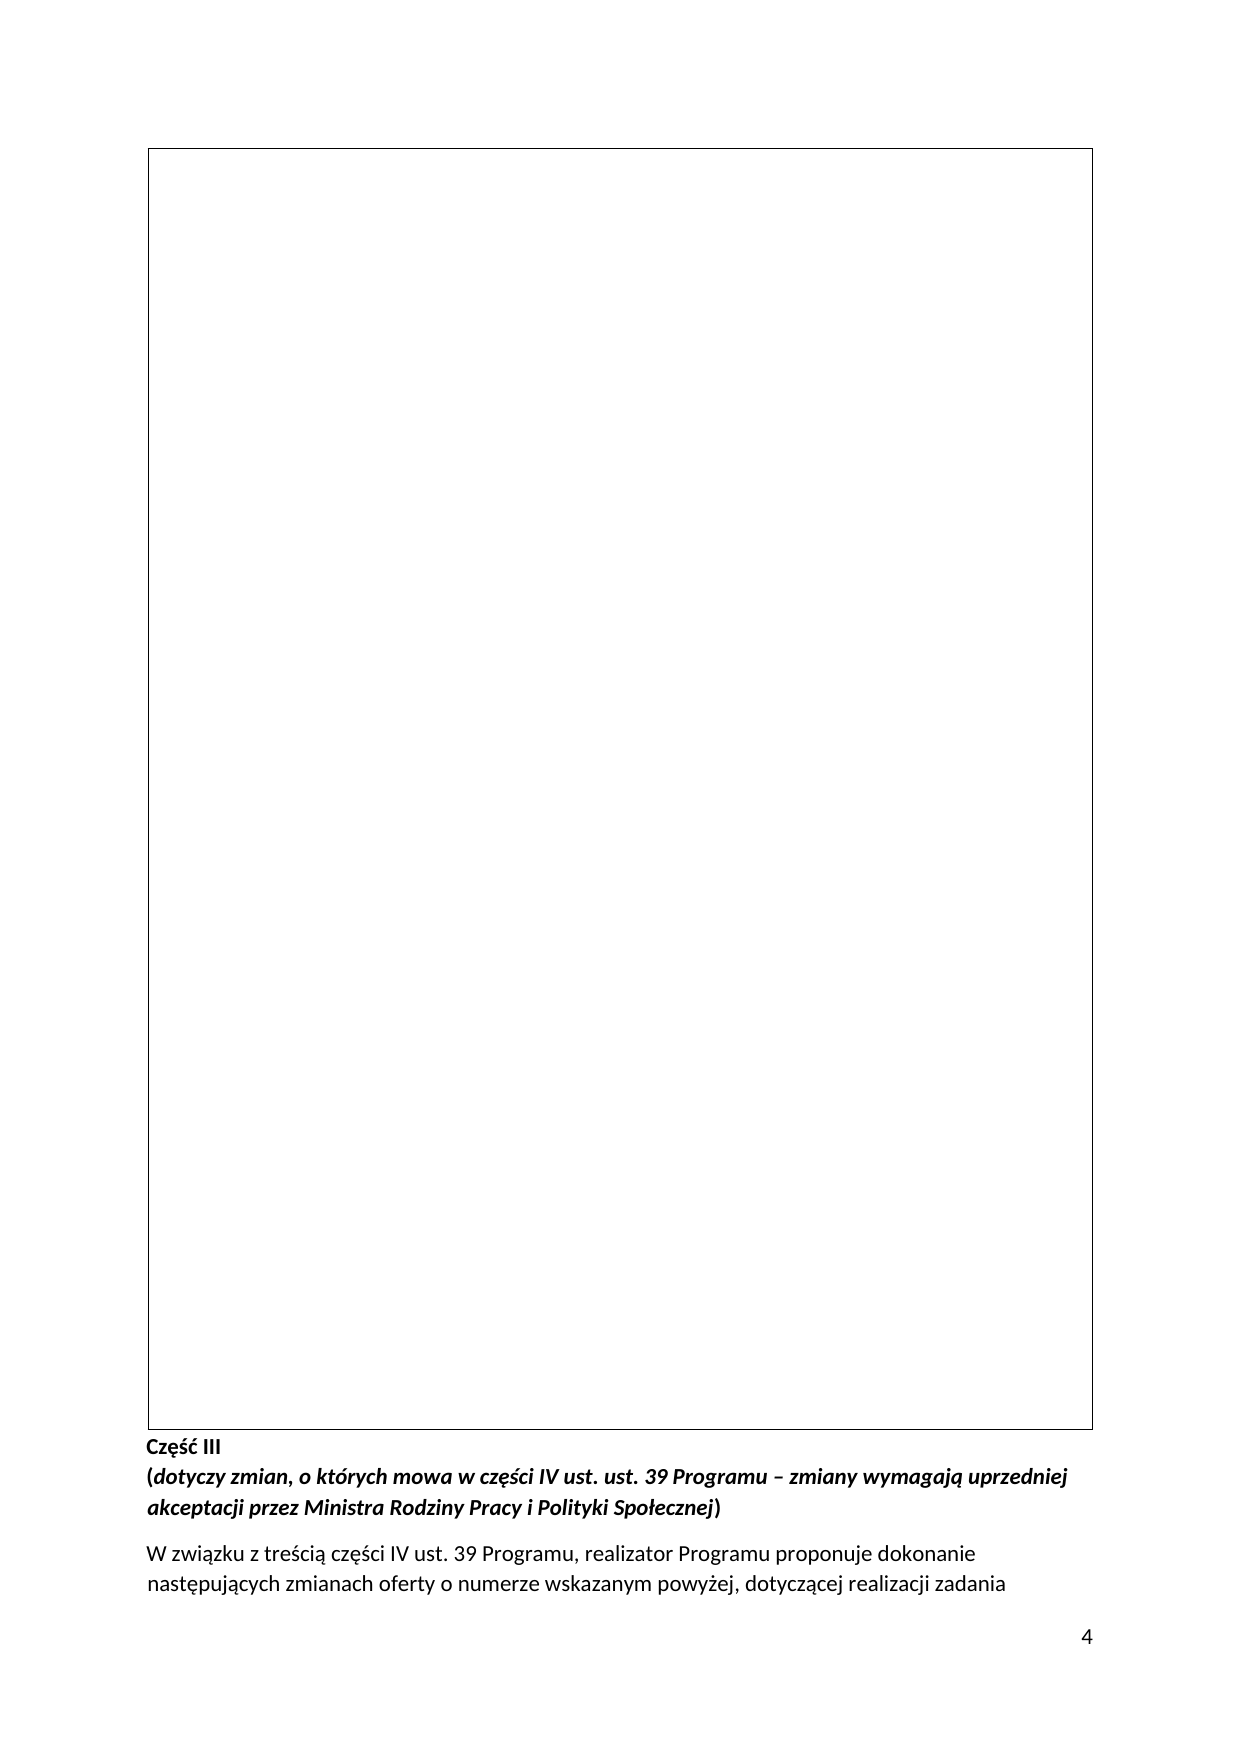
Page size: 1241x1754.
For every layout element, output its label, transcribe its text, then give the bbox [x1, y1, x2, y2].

subtitle Część III [146, 1432, 1093, 1460]
text (dotyczy zmian, o których mowa w części IV ust. ust. 39 Programu – zmiany wymagają uprzedniej akceptacji przez Ministra Rodziny Pracy i Polityki Społecznej) [146, 1462, 1093, 1521]
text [146, 1539, 1093, 1597]
